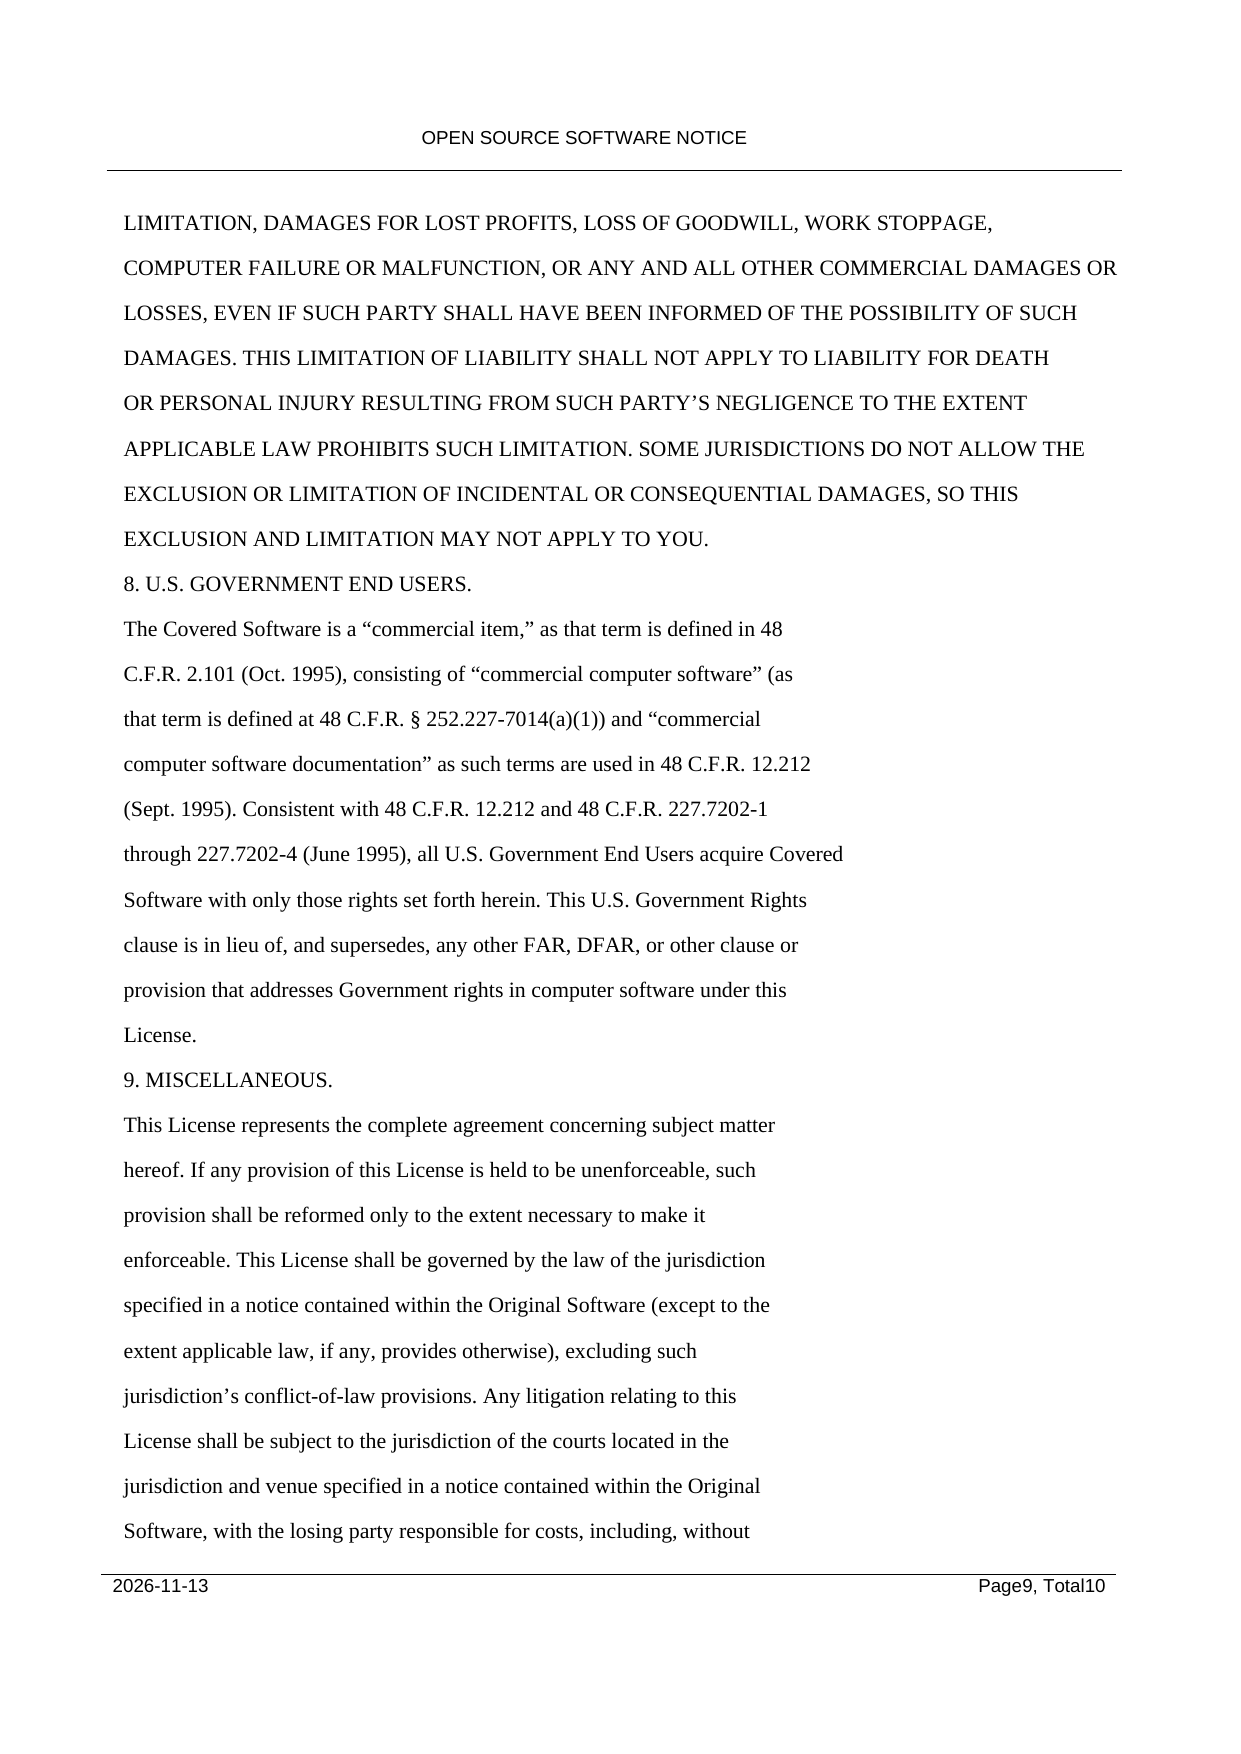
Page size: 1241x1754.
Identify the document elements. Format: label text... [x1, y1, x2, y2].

text DAMAGES. THIS LIMITATION OF LIABILITY SHALL NOT APPLY TO LIABILITY FOR DEATH [112, 342, 1128, 374]
text (Sept. 1995). Consistent with 48 C.F.R. 12.212 and 48 C.F.R. 227.7202-1 [112, 793, 1128, 825]
text OR PERSONAL INJURY RESULTING FROM SUCH PARTY’S NEGLIGENCE TO THE EXTENT [112, 387, 1128, 419]
text LOSSES, EVEN IF SUCH PARTY SHALL HAVE BEEN INFORMED OF THE POSSIBILITY OF SUCH [112, 297, 1128, 329]
text C.F.R. 2.101 (Oct. 1995), consisting of “commercial computer software” (as [112, 657, 1128, 690]
text This License represents the complete agreement concerning subject matter [112, 1108, 1128, 1141]
text that term is defined at 48 C.F.R. § 252.227-7014(a)(1)) and “commercial [112, 702, 1128, 735]
text computer software documentation” as such terms are used in 48 C.F.R. 12.212 [112, 748, 1128, 780]
text License. [112, 1018, 1128, 1051]
text through 227.7202-4 (June 1995), all U.S. Government End Users acquire Covered [112, 838, 1128, 870]
text EXCLUSION AND LIMITATION MAY NOT APPLY TO YOU. [112, 522, 1128, 554]
text hereof. If any provision of this License is held to be unenforceable, such [112, 1153, 1128, 1186]
text provision shall be reformed only to the extent necessary to make it [112, 1199, 1128, 1231]
text APPLICABLE LAW PROHIBITS SUCH LIMITATION. SOME JURISDICTIONS DO NOT ALLOW THE [112, 432, 1128, 464]
text provision that addresses Government rights in computer software under this [112, 973, 1128, 1006]
text enforceable. This License shall be governed by the law of the jurisdiction [112, 1244, 1128, 1276]
text Software, with the losing party responsible for costs, including, without [112, 1514, 1128, 1547]
text jurisdiction’s conflict-of-law provisions. Any litigation relating to this [112, 1379, 1128, 1412]
text COMPUTER FAILURE OR MALFUNCTION, OR ANY AND ALL OTHER COMMERCIAL DAMAGES OR [112, 251, 1128, 284]
text EXCLUSION OR LIMITATION OF INCIDENTAL OR CONSEQUENTIAL DAMAGES, SO THIS [112, 477, 1128, 509]
text License shall be subject to the jurisdiction of the courts located in the [112, 1424, 1128, 1457]
text clause is in lieu of, and supersedes, any other FAR, DFAR, or other clause or [112, 928, 1128, 961]
text specified in a notice contained within the Original Software (except to the [112, 1289, 1128, 1321]
text LIMITATION, DAMAGES FOR LOST PROFITS, LOSS OF GOODWILL, WORK STOPPAGE, [112, 206, 1128, 239]
text 8. U.S. GOVERNMENT END USERS. [112, 567, 1128, 600]
text The Covered Software is a “commercial item,” as that term is defined in 48 [112, 612, 1128, 645]
text 9. MISCELLANEOUS. [112, 1063, 1128, 1096]
text jurisdiction and venue specified in a notice contained within the Original [112, 1469, 1128, 1502]
text extent applicable law, if any, provides otherwise), excluding such [112, 1334, 1128, 1366]
text Software with only those rights set forth herein. This U.S. Government Rights [112, 883, 1128, 915]
